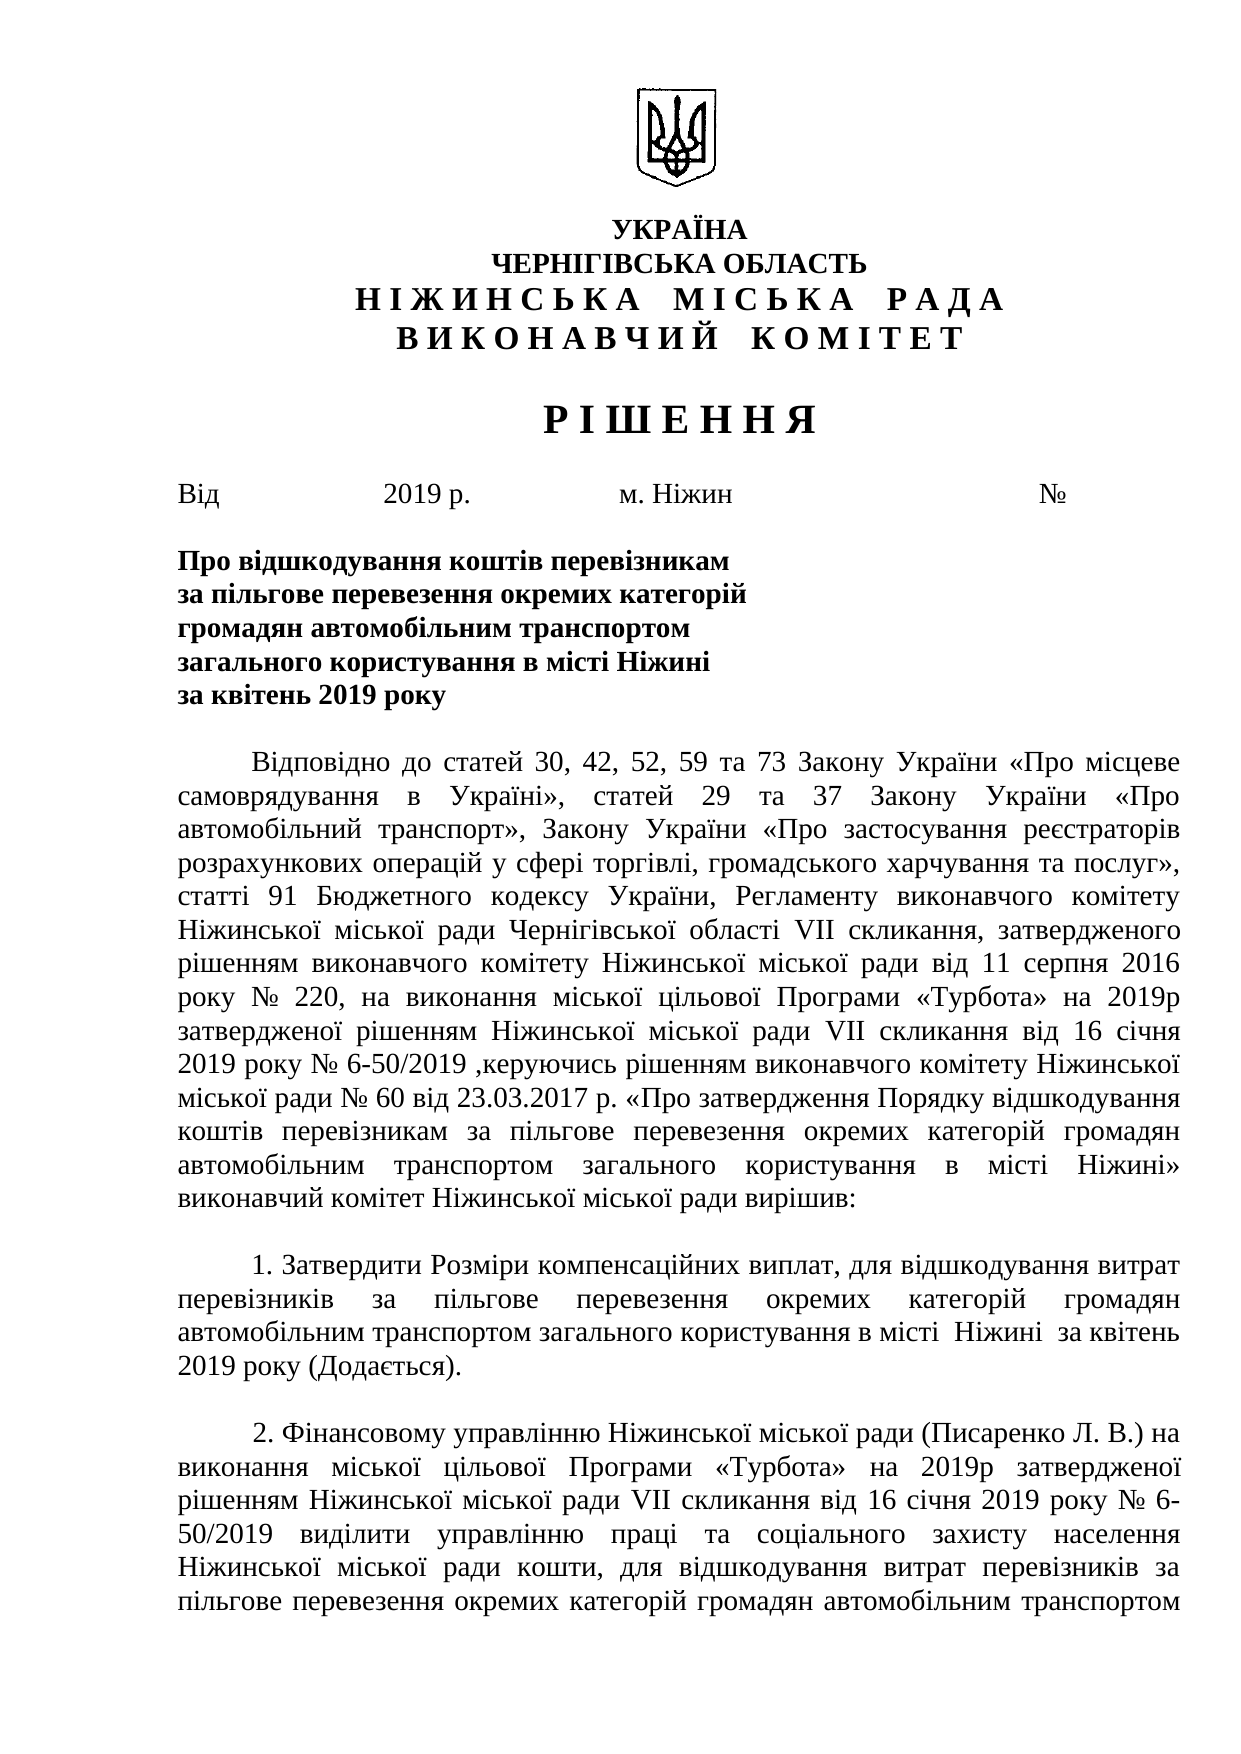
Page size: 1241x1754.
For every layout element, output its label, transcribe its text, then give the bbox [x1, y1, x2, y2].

text Р І Ш Е Н Н Я [177, 394, 1181, 442]
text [177, 1415, 1181, 1616]
text громадян автомобільним транспортом [177, 610, 1181, 644]
text Н І Ж И Н С Ь К А М І С Ь К А Р А Д А [177, 279, 1181, 318]
text В И К О Н А В Ч И Й К О М І Т Е Т [177, 318, 1181, 356]
text УКРАЇНА [177, 212, 1181, 246]
text Від 2019 р. м. Ніжин № [177, 476, 1181, 509]
text за пільгове перевезення окремих категорій [177, 577, 1181, 610]
text ЧЕРНІГІВСЬКА ОБЛАСТЬ [177, 246, 1181, 279]
text 1. Затвердити Розміри компенсаційних виплат, для відшкодування витрат перевізників за пільгове перевезення окремих категорій громадян автомобільним транспортом загального користування в місті Ніжині за квітень 2019 року (Додається). [177, 1247, 1181, 1382]
text за квітень 2019 року [177, 677, 1181, 711]
text Відповідно до статей 30, 42, 52, 59 та 73 Закону України «Про місцеве самоврядування в Україні», статей 29 та 37 Закону України «Про автомобільний транспорт», Закону України «Про застосування реєстраторів розрахункових операцій у сфері торгівлі, громадського харчування та послуг», статті 91 Бюджетного кодексу України, Регламенту виконавчого комітету Ніжинської міської ради Чернігівської області VІІ скликання, затвердженого рішенням виконавчого комітету Ніжинської міської ради від 11 серпня 2016 року № 220, на виконання міської цільової Програми «Турбота» на 2019р затвердженої рішенням Ніжинської міської ради VІІ скликання від 16 січня 2019 року № 6-50/2019 ,керуючись рішенням виконавчого комітету Ніжинської міської ради № 60 від 23.03.2017 р. «Про затвердження Порядку відшкодування коштів перевізникам за пільгове перевезення окремих категорій громадян автомобільним транспортом загального користування в місті Ніжині» виконавчий комітет Ніжинської міської ради вирішив: [177, 744, 1181, 1214]
text загального користування в місті Ніжині [177, 644, 1181, 677]
picture [636, 88, 717, 187]
text Про відшкодування коштів перевізникам [177, 543, 1181, 577]
